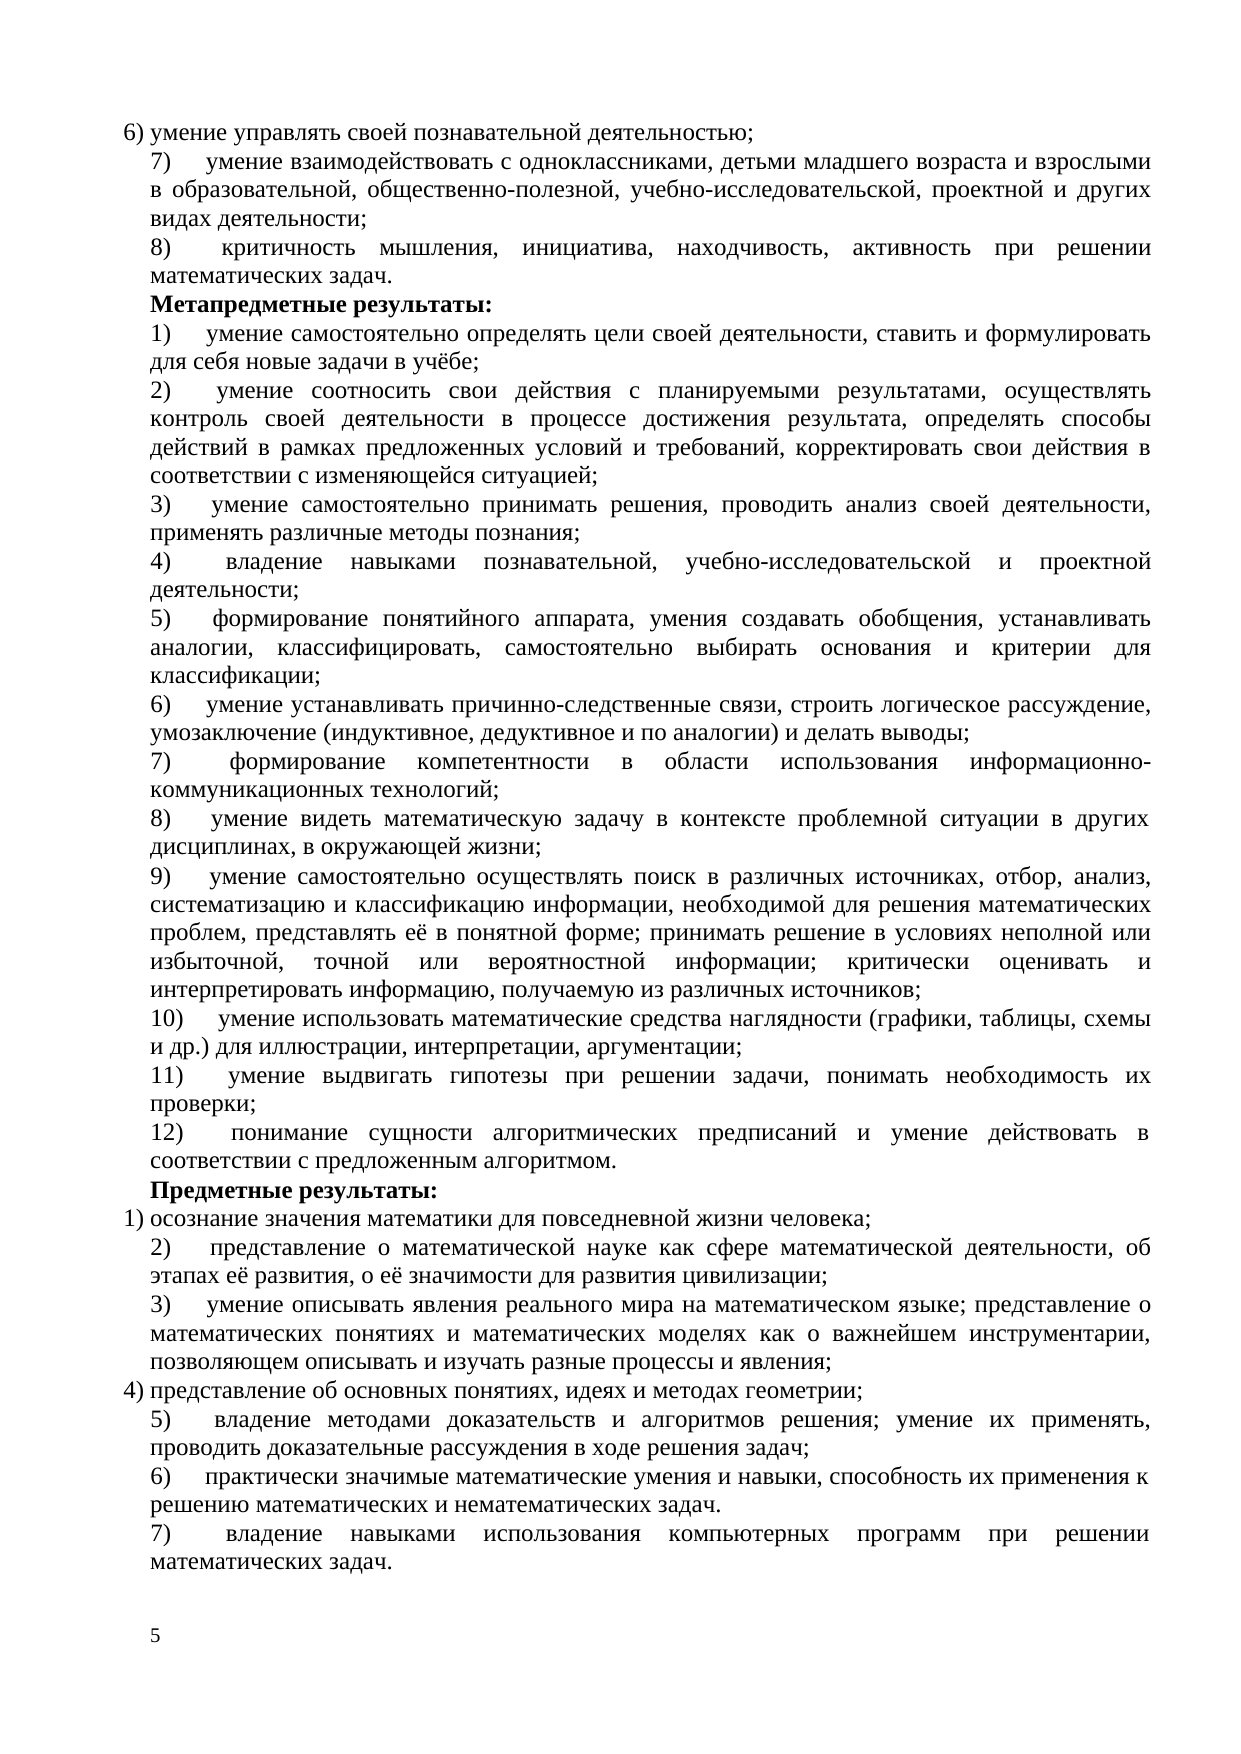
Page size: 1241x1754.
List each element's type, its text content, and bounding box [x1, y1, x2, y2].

list понимание сущности алгоритмических предписаний и умение действовать в соответствии с предложенным алгоритмом. [150, 1119, 1150, 1174]
list умение самостоятельно осуществлять поиск в различных источниках, отбор, анализ, систематизацию и классификацию информации, необходимой для решения математических проблем, представлять её в понятной форме; принимать решение в условиях неполной или избыточной, точной или вероятностной информации; критически оценивать и интерпретировать информацию, получаемую из различных источников; [150, 862, 1152, 1003]
list владение методами доказательств и алгоритмов решения; умение их применять, проводить доказательные рассуждения в ходе решения задач; [150, 1405, 1152, 1461]
list формирование компетентности в области использования информационно-коммуникационных технологий; [150, 747, 1152, 803]
text 5 [150, 1623, 1152, 1647]
text Предметные результаты: [150, 1175, 1152, 1204]
list умение самостоятельно определять цели своей деятельности, ставить и формулировать для себя новые задачи в учёбе; [150, 319, 1152, 374]
list умение выдвигать гипотезы при решении задачи, понимать необходимость их проверки; [150, 1062, 1152, 1117]
list умение видеть математическую задачу в контексте проблемной ситуации в других дисциплинах, в окружающей жизни; [150, 804, 1150, 860]
list умение самостоятельно принимать решения, проводить анализ своей деятельности, применять различные методы познания; [150, 490, 1152, 546]
list представление о математической науке как сфере математической деятельности, об этапах её развития, о её значимости для развития цивилизации; [150, 1233, 1152, 1289]
text Метапредметные результаты: [150, 289, 1152, 318]
list умение соотносить свои действия с планируемыми результатами, осуществлять контроль своей деятельности в процессе достижения результата, определять способы действий в рамках предложенных условий и требований, корректировать свои действия в соответствии с изменяющейся ситуацией; [150, 376, 1152, 489]
list умение устанавливать причинно-следственные связи, строить логическое рассуждение, умозаключение (индуктивное, дедуктивное и по аналогии) и делать выводы; [150, 690, 1152, 746]
list формирование понятийного аппарата, умения создавать обобщения, устанавливать аналогии, классифицировать, самостоятельно выбирать основания и критерии для классификации; [150, 604, 1152, 689]
list умение использовать математические средства наглядности (графики, таблицы, схемы и др.) для иллюстрации, интерпретации, аргументации; [150, 1004, 1152, 1060]
list умение взаимодействовать с одноклассниками, детьми младшего возраста и взрослыми в образовательной, общественно-полезной, учебно-исследовательской, проектной и других видах деятельности; [150, 147, 1152, 231]
list владение навыками использования компьютерных программ при решении математических задач. [150, 1519, 1150, 1575]
list практически значимые математические умения и навыки, способность их применения к решению математических и нематематических задач. [150, 1462, 1150, 1518]
list владение навыками познавательной, учебно-исследовательской и проектной деятельности; [150, 547, 1152, 603]
list представление об основных понятиях, идеях и методах геометрии; [123, 1375, 1152, 1404]
list критичность мышления, инициатива, находчивость, активность при решении математических задач. [150, 233, 1152, 289]
list умение описывать явления реального мира на математическом языке; представление о математических понятиях и математических моделях как о важнейшем инструментарии, позволяющем описывать и изучать разные процессы и явления; [150, 1290, 1152, 1375]
list осознание значения математики для повседневной жизни человека; [123, 1204, 1152, 1232]
list умение управлять своей познавательной деятельностью; [123, 117, 1152, 146]
